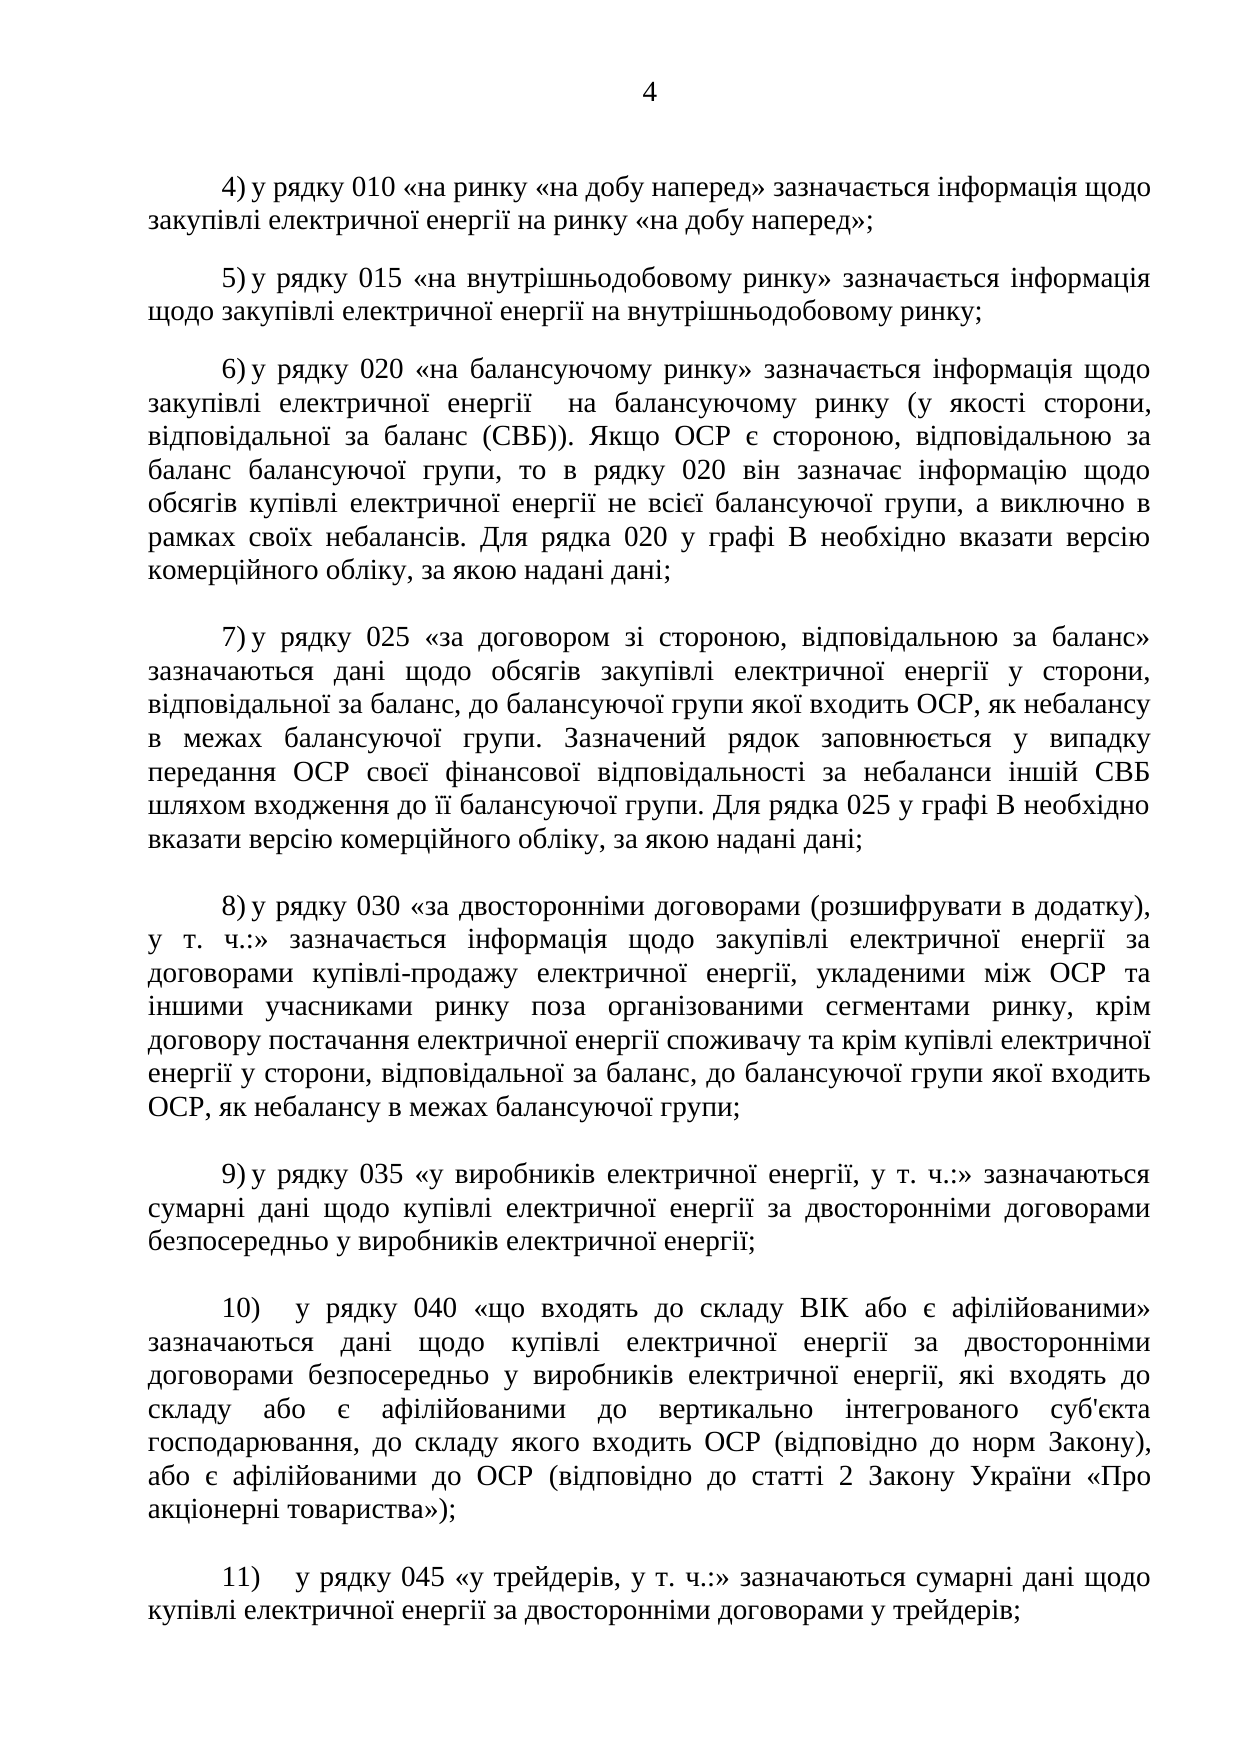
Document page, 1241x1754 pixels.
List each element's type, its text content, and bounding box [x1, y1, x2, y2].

list у рядку 035 «у виробників електричної енергії, у т. ч.:» зазначаються сумарні дані щодо купівлі електричної енергії за двосторонніми договорами безпосередньо у виробників електричної енергії; [148, 1156, 1152, 1257]
list у рядку 040 «що входять до складу ВІК або є афілійованими» зазначаються дані щодо купівлі електричної енергії за двосторонніми договорами безпосередньо у виробників електричної енергії, які входять до складу або є афілійованими до вертикально інтегрованого суб'єкта господарювання, до складу якого входить ОСР (відповідно до норм Закону), або є афілійованими до ОСР (відповідно до статті 2 Закону України «Про акціонерні товариства»); [148, 1290, 1152, 1525]
list у рядку 025 «за договором зі стороною, відповідальною за баланс» зазначаються дані щодо обсягів закупівлі електричної енергії у сторони, відповідальної за баланс, до балансуючої групи якої входить ОСР, як небалансу в межах балансуючої групи. Зазначений рядок заповнюється у випадку передання ОСР своєї фінансової відповідальності за небаланси іншій СВБ шляхом входження до її балансуючої групи. Для рядка 025 у графі В необхідно вказати версію комерційного обліку, за якою надані дані; [148, 619, 1152, 854]
list у рядку 030 «за двосторонніми договорами (розшифрувати в додатку), у т. ч.:» зазначається інформація щодо закупівлі електричної енергії за договорами купівлі-продажу електричної енергії, укладеними між ОСР та іншими учасниками ринку поза організованими сегментами ринку, крім договору постачання електричної енергії споживачу та крім купівлі електричної енергії у сторони, відповідальної за баланс, до балансуючої групи якої входить ОСР, як небалансу в межах балансуючої групи; [148, 888, 1152, 1123]
list у рядку 010 «на ринку «на добу наперед» зазначається інформація щодо закупівлі електричної енергії на ринку «на добу наперед»; [148, 169, 1152, 236]
list у рядку 015 «на внутрішньодобовому ринку» зазначається інформація щодо закупівлі електричної енергії на внутрішньодобовому ринку; [148, 260, 1152, 327]
list у рядку 020 «на балансуючому ринку» зазначається інформація щодо закупівлі електричної енергії на балансуючому ринку (у якості сторони, відповідальної за баланс (СВБ)). Якщо ОСР є стороною, відповідальною за баланс балансуючої групи, то в рядку 020 він зазначає інформацію щодо обсягів купівлі електричної енергії не всієї балансуючої групи, а виключно в рамках своїх небалансів. Для рядка 020 у графі В необхідно вказати версію комерційного обліку, за якою надані дані; [148, 351, 1152, 586]
list у рядку 045 «у трейдерів, у т. ч.:» зазначаються сумарні дані щодо купівлі електричної енергії за двосторонніми договорами у трейдерів; [148, 1559, 1152, 1626]
